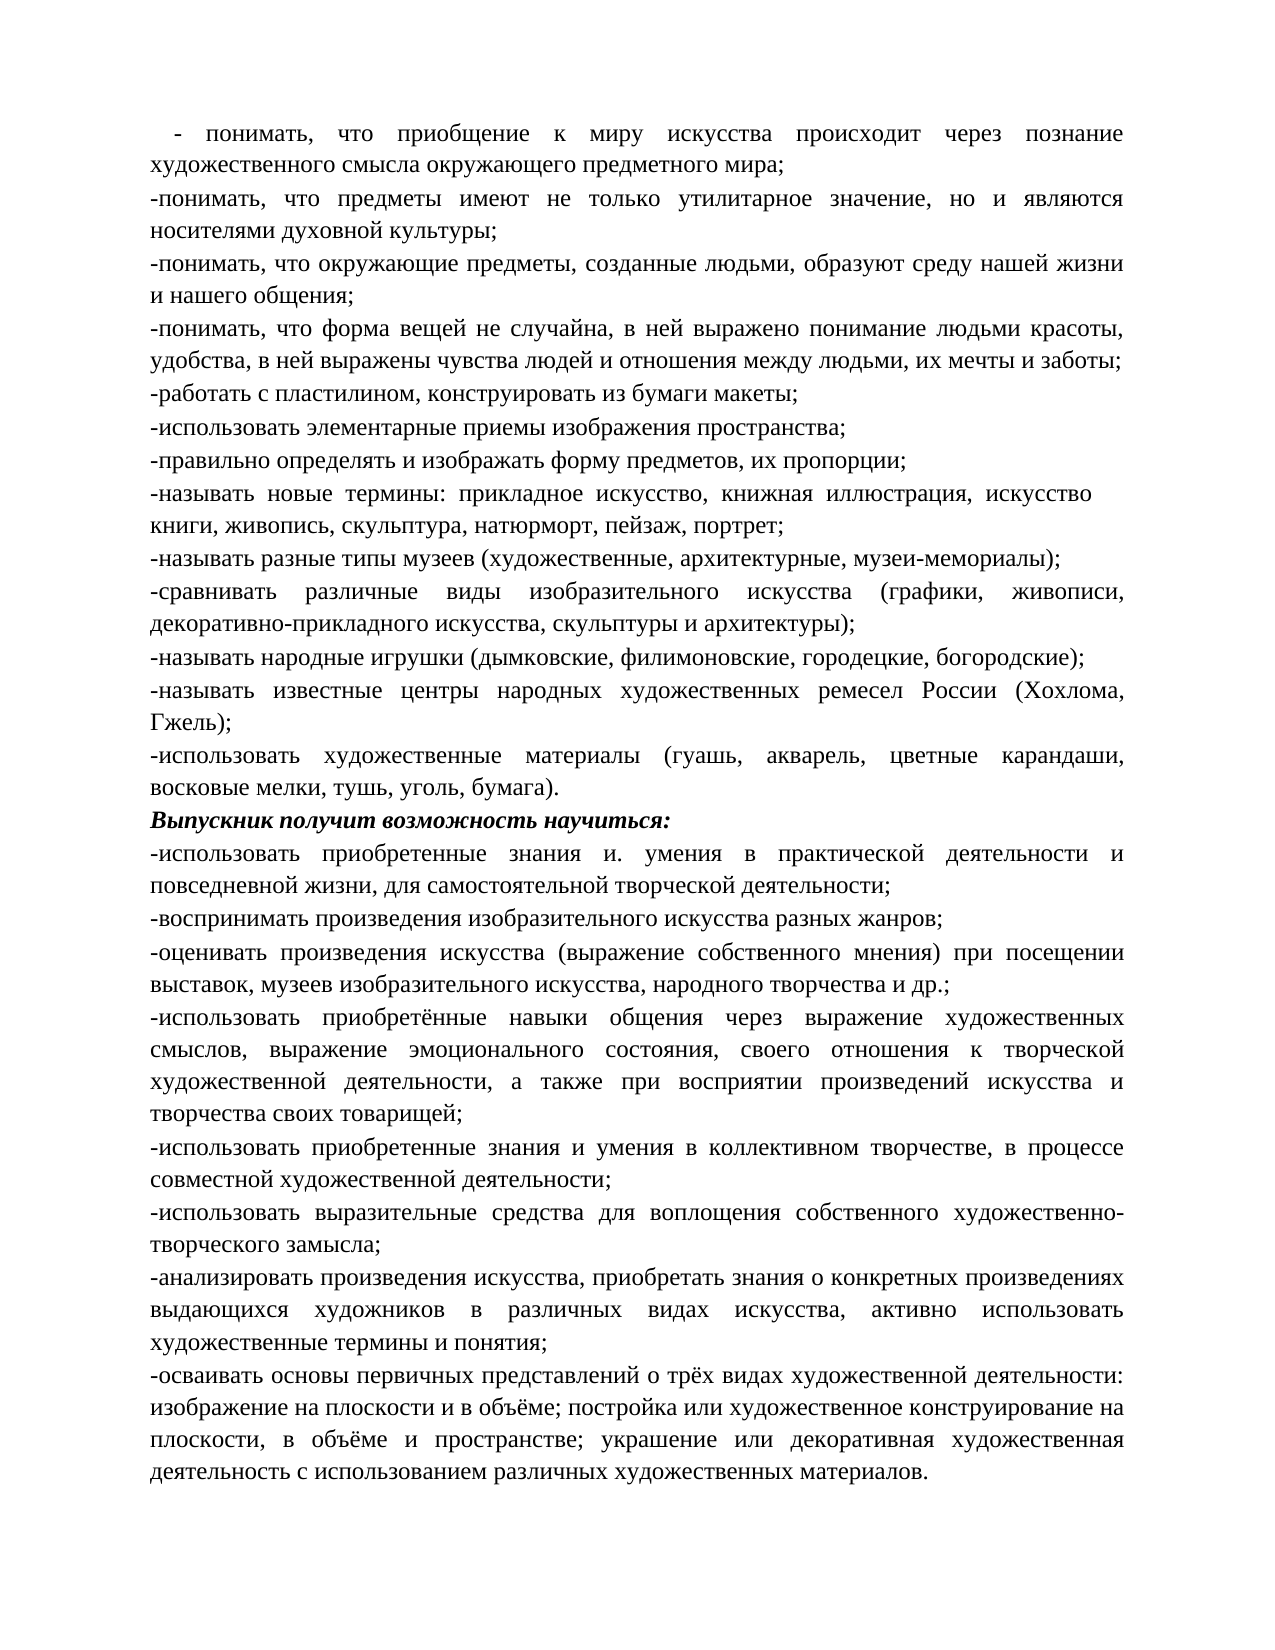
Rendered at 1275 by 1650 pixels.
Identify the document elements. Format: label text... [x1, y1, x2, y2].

text -понимать, что окружающие предметы, созданные людьми, образуют среду нашей жизни и нашего общения; [150, 248, 1125, 309]
text -использовать приобретенные знания и. умения в практической деятельности и повседневной жизни, для самостоятельной творческой деятельности; [150, 838, 1125, 899]
text -использовать элементарные приемы изображения пространства; [150, 412, 1093, 440]
text -называть новые термины: прикладное искусство, книжная иллюстрация, искусство книги, живопись, скульптура, натюрморт, пейзаж, портрет; [150, 478, 1093, 539]
text -воспринимать произведения изобразительного искусства разных жанров; [150, 903, 1093, 932]
text Выпускник получит возможность научиться: [150, 805, 1059, 834]
text -осваивать основы первичных представлений о трёх видах художественной деятельности: изображение на плоскости и в объёме; постройка или художественное конструирование на плоскости, в объёме и пространстве; украшение или декоративная художественная деятельность с использованием различных художественных материалов. [150, 1360, 1125, 1485]
text -понимать, что форма вещей не случайна, в ней выражено понимание людьми красоты, удобства, в ней выражены чувства людей и отношения между людьми, их мечты и заботы; [150, 313, 1125, 374]
text - понимать, что приобщение к миру искусства происходит через познание художественного смысла окружающего предметного мира; [150, 118, 1125, 178]
text -использовать приобретенные знания и умения в коллективном творчестве, в процессе совместной художественной деятельности; [150, 1132, 1125, 1193]
text -использовать выразительные средства для воплощения собственного художественно-творческого замысла; [150, 1197, 1125, 1258]
text -называть народные игрушки (дымковские, филимоновские, городецкие, богородские); [150, 642, 1125, 670]
text -анализировать произведения искусства, приобретать знания о конкретных произведениях выдающихся художников в различных видах искусства, активно использовать художественные термины и понятия; [150, 1262, 1125, 1355]
text -сравнивать различные виды изобразительного искусства (графики, живописи, декоративно-прикладного искусства, скульптуры и архитектуры); [150, 576, 1125, 637]
text -использовать приобретённые навыки общения через выражение художественных смыслов, выражение эмоционального состояния, своего отношения к творческой художественной деятельности, а также при восприятии произведений искусства и творчества своих товарищей; [150, 1002, 1125, 1127]
text -оценивать произведения искусства (выражение собственного мнения) при посещении выставок, музеев изобразительного искусства, народного творчества и др.; [150, 937, 1125, 998]
text -работать с пластилином, конструировать из бумаги макеты; [150, 378, 1093, 407]
text -понимать, что предметы имеют не только утилитарное значение, но и являются носителями духовной культуры; [150, 183, 1125, 243]
text -называть разные типы музеев (художественные, архитектурные, музеи-мемориалы); [150, 543, 1093, 572]
text -использовать художественные материалы (гуашь, акварель, цветные карандаши, восковые мелки, тушь, уголь, бумага). [150, 740, 1125, 801]
text -называть известные центры народных художественных ремесел России (Хохлома, Гжель); [150, 675, 1125, 736]
text -правильно определять и изображать форму предметов, их пропорции; [150, 445, 1093, 473]
